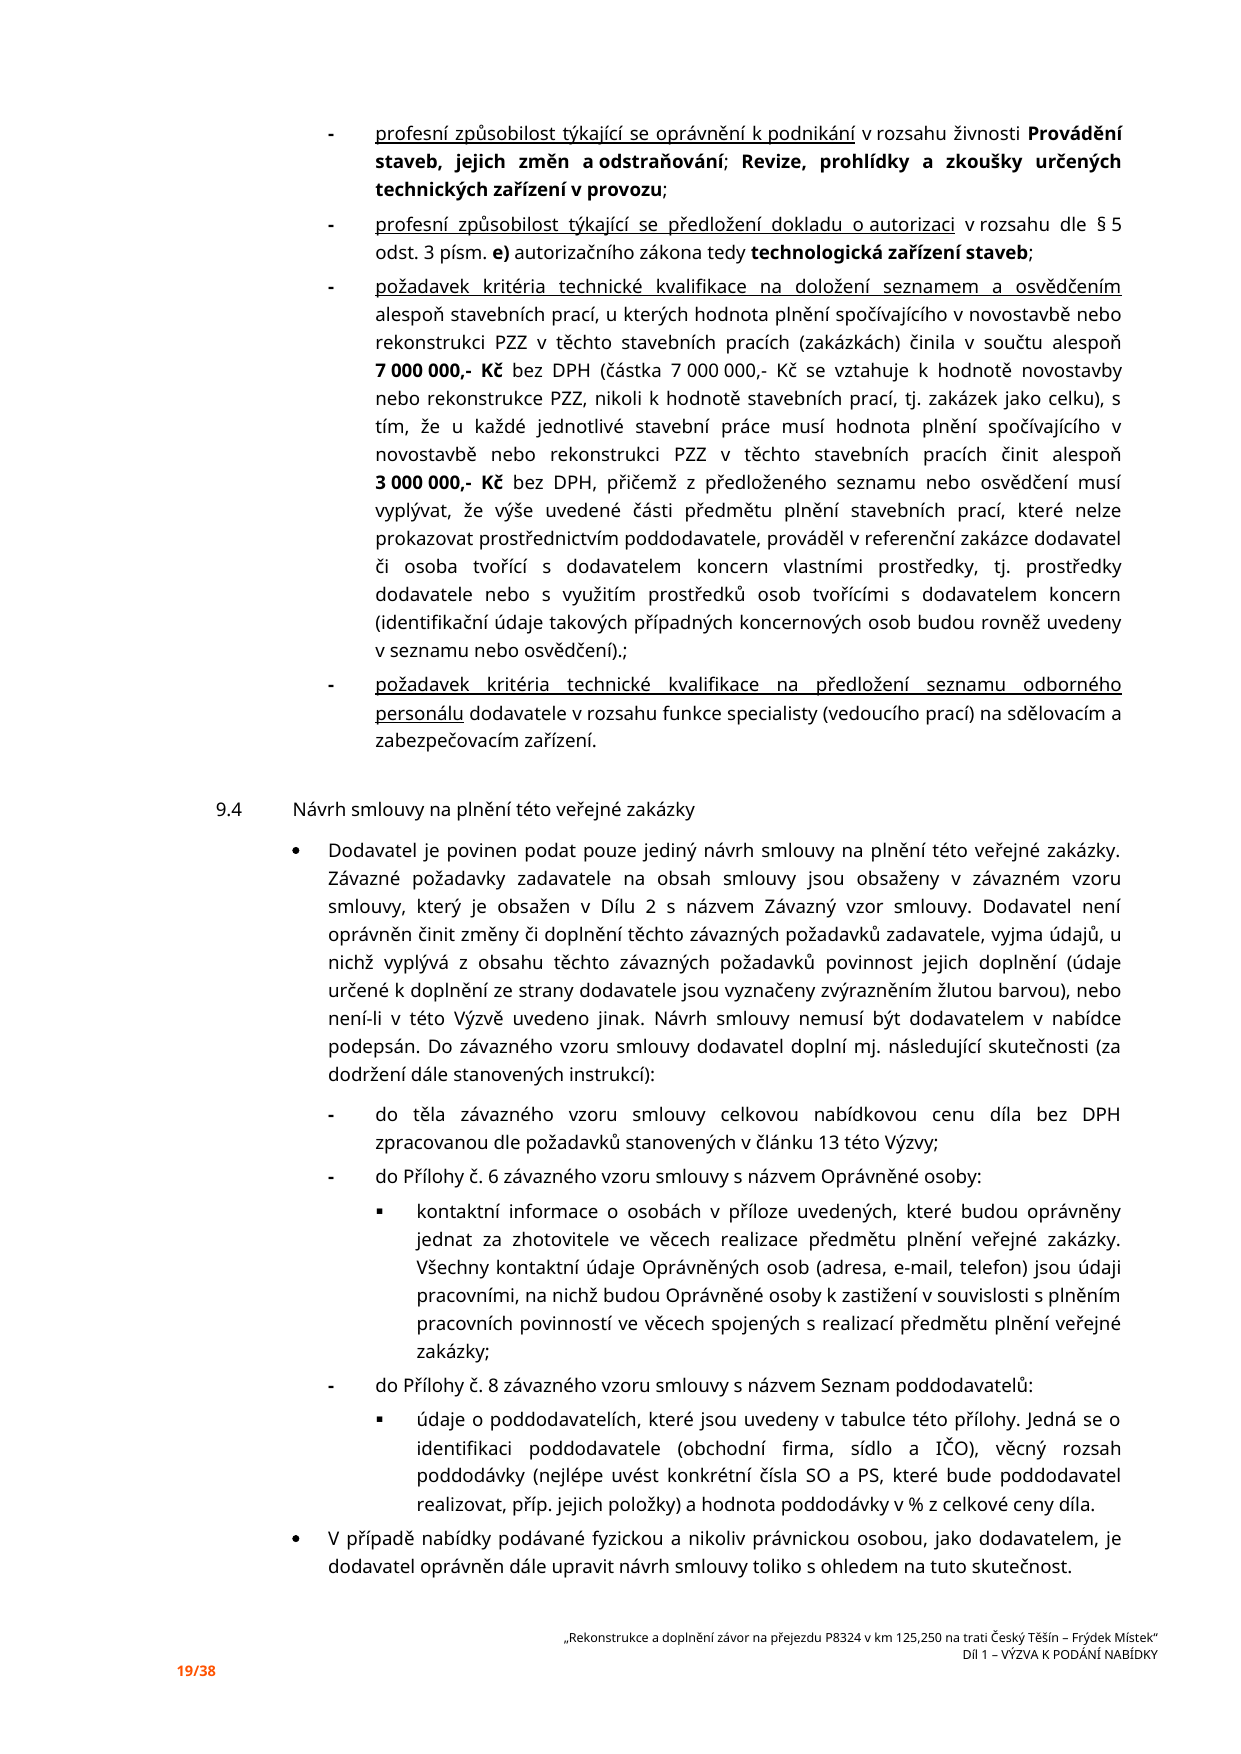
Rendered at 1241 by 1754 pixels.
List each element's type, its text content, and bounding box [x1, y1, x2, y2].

text Dodavatel je povinen podat pouze jediný návrh smlouvy na plnění této veřejné zakázky. Závazné požadavky zadavatele na obsah smlouvy jsou obsaženy v závazném vzoru smlouvy, který je obsažen v Dílu 2 s názvem Závazný vzor smlouvy. Dodavatel není oprávněn činit změny či doplnění těchto závazných požadavků zadavatele, vyjma údajů, u nichž vyplývá z obsahu těchto závazných požadavků povinnost jejich doplnění (údaje určené k doplnění ze strany dodavatele jsou vyznačeny zvýrazněním žlutou barvou), nebo není-li v této Výzvě uvedeno jinak. Návrh smlouvy nemusí být dodavatelem v nabídce podepsán. Do závazného vzoru smlouvy dodavatel doplní mj. následující skutečnosti (za dodržení dále stanovených instrukcí): [292, 837, 1122, 1087]
text kontaktní informace o osobách v příloze uvedených, které budou oprávněny jednat za zhotovitele ve věcech realizace předmětu plnění veřejné zakázky. Všechny kontaktní údaje Oprávněných osob (adresa, e-mail, telefon) jsou údaji pracovními, na nichž budou Oprávněné osoby k zastižení v souvislosti s plněním pracovních povinností ve věcech spojených s realizací předmětu plnění veřejné zakázky; [375, 1198, 1122, 1364]
text V případě nabídky podávané fyzickou a nikoliv právnickou osobou, jako dodavatelem, je dodavatel oprávněn dále upravit návrh smlouvy toliko s ohledem na tuto skutečnost. [292, 1525, 1122, 1579]
text požadavek kritéria technické kvalifikace na předložení seznamu odborného personálu dodavatele v rozsahu funkce specialisty (vedoucího prací) na sdělovacím a zabezpečovacím zařízení. [328, 672, 1122, 753]
text profesní způsobilost týkající se oprávnění k podnikání v rozsahu živnosti Provádění staveb, jejich změn a odstraňování; Revize, prohlídky a zkoušky určených technických zařízení v provozu; [328, 121, 1122, 202]
text Návrh smlouvy na plnění této veřejné zakázky [216, 796, 1122, 822]
text požadavek kritéria technické kvalifikace na doložení seznamem a osvědčením alespoň stavebních prací, u kterých hodnota plnění spočívajícího v novostavbě nebo rekonstrukci PZZ v těchto stavebních pracích (zakázkách) činila v součtu alespoň 7 000 000,- Kč bez DPH (částka 7 000 000,- Kč se vztahuje k hodnotě novostavby nebo rekonstrukce PZZ, nikoli k hodnotě stavebních prací, tj. zakázek jako celku), s tím, že u každé jednotlivé stavební práce musí hodnota plnění spočívajícího v novostavbě nebo rekonstrukci PZZ v těchto stavebních pracích činit alespoň 3 000 000,- Kč bez DPH, přičemž z předloženého seznamu nebo osvědčení musí vyplývat, že výše uvedené části předmětu plnění stavebních prací, které nelze prokazovat prostřednictvím poddodavatele, prováděl v referenční zakázce dodavatel či osoba tvořící s dodavatelem koncern vlastními prostředky, tj. prostředky dodavatele nebo s využitím prostředků osob tvořícími s dodavatelem koncern (identifikační údaje takových případných koncernových osob budou rovněž uvedeny v seznamu nebo osvědčení).; [328, 273, 1122, 663]
text do Přílohy č. 8 závazného vzoru smlouvy s názvem Seznam poddodavatelů: [328, 1372, 1122, 1398]
text údaje o poddodavatelích, které jsou uvedeny v tabulce této přílohy. Jedná se o identifikaci poddodavatele (obchodní firma, sídlo a IČO), věcný rozsah poddodávky (nejlépe uvést konkrétní čísla SO a PS, které bude poddodavatel realizovat, příp. jejich položky) a hodnota poddodávky v % z celkové ceny díla. [375, 1407, 1122, 1516]
text profesní způsobilost týkající se předložení dokladu o autorizaci v rozsahu dle § 5 odst. 3 písm. e) autorizačního zákona tedy technologická zařízení staveb; [328, 211, 1122, 264]
text do těla závazného vzoru smlouvy celkovou nabídkovou cenu díla bez DPH zpracovanou dle požadavků stanovených v článku 13 této Výzvy; [328, 1102, 1122, 1155]
text do Přílohy č. 6 závazného vzoru smlouvy s názvem Oprávněné osoby: [328, 1164, 1122, 1189]
